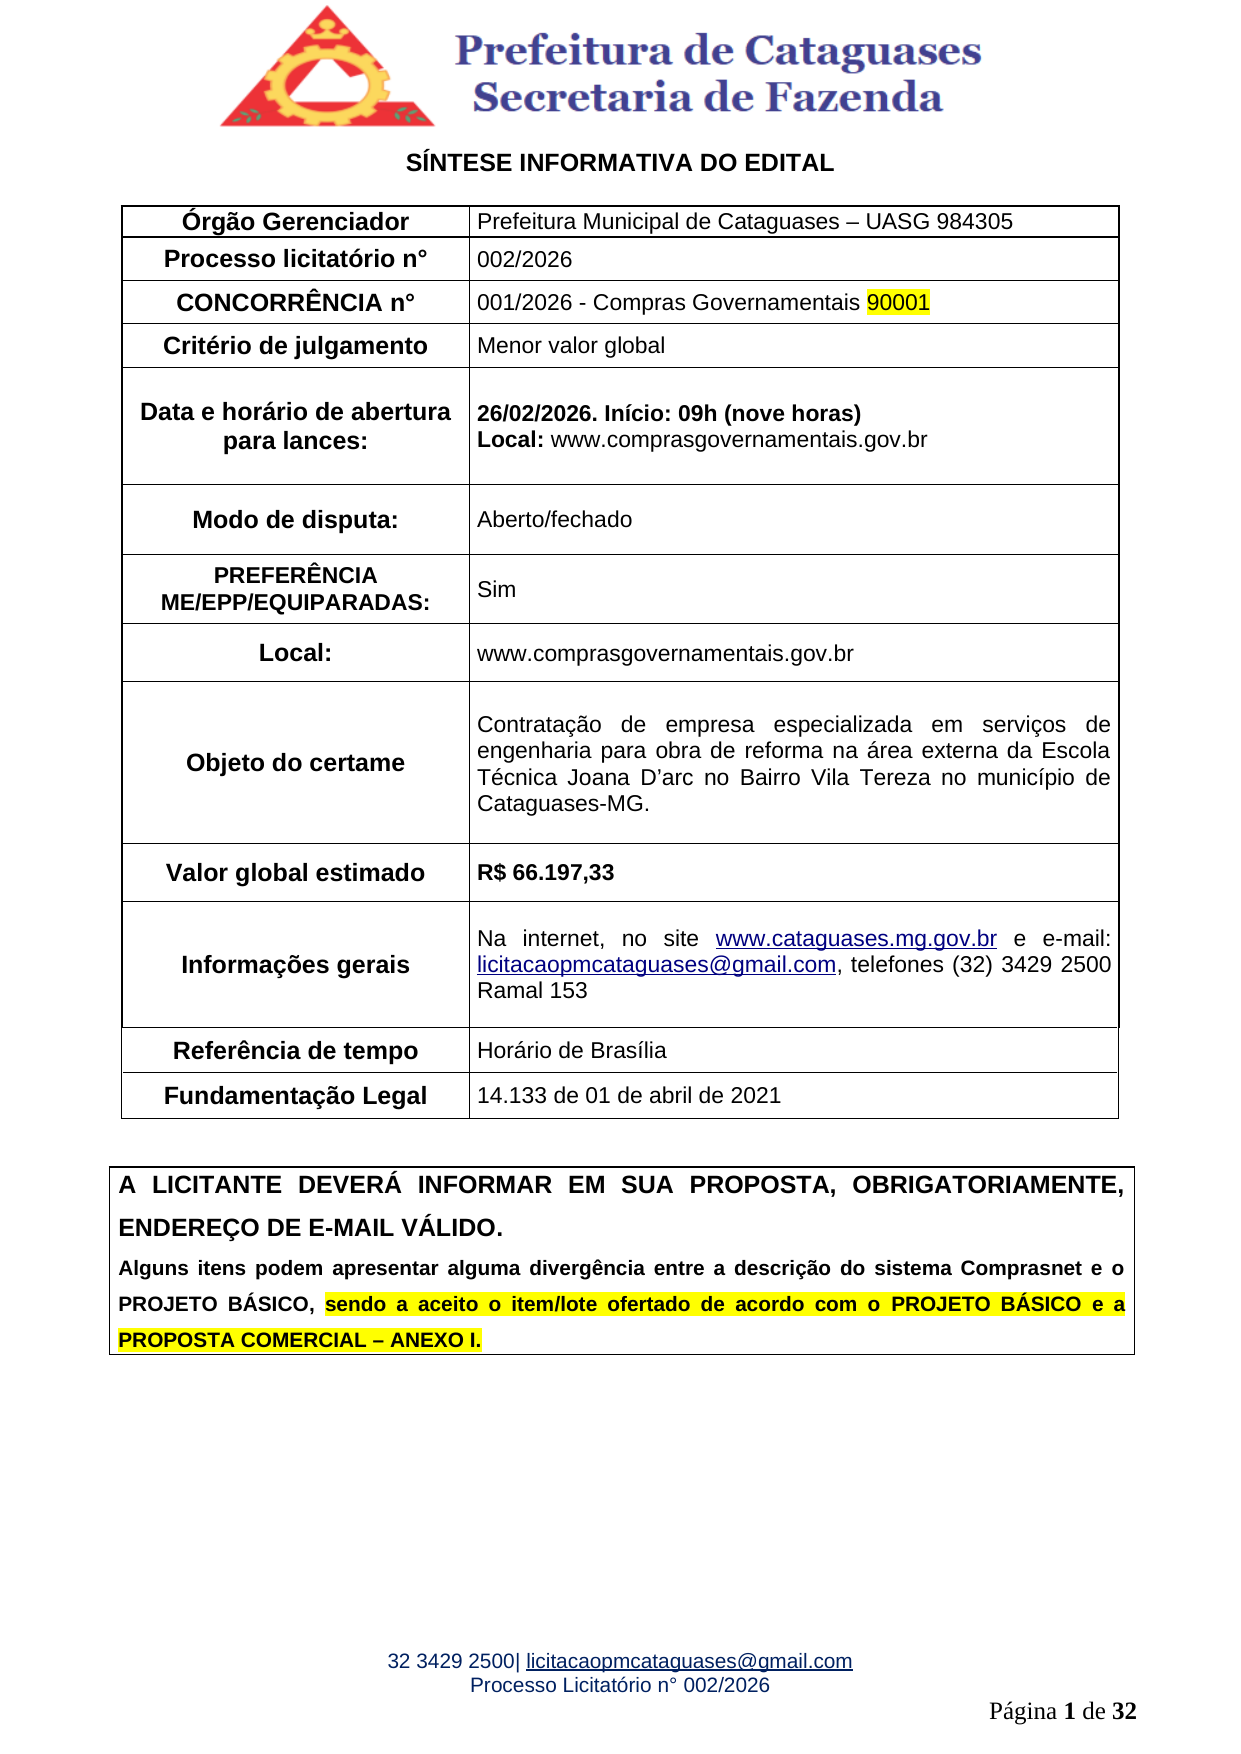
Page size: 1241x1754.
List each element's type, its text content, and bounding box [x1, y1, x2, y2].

table_cell 002/2026 [470, 238, 1118, 279]
table_cell Na internet, no site www.cataguases.mg.gov.br e e-mail: licitacaopmcataguases@gmail.com, telefones (32) 3429 2500 Ramal 153 [470, 902, 1118, 1027]
table_cell Referência de tempo [122, 1028, 469, 1072]
table_cell www.comprasgovernamentais.gov.br [470, 624, 1118, 681]
text A LICITANTE DEVERÁ INFORMAR EM SUA PROPOSTA, OBRIGATORIAMENTE, ENDEREÇO DE E-MAIL VÁLIDO. [110, 1168, 1134, 1241]
table_cell Aberto/fechado [470, 485, 1118, 553]
table_cell Fundamentação Legal [122, 1072, 469, 1117]
table_cell Objeto do certame [123, 682, 469, 843]
table_header Órgão Gerenciador [123, 207, 469, 236]
table_cell Processo licitatório n° [123, 238, 469, 279]
table_cell CONCORRÊNCIA n° [123, 281, 469, 323]
table_cell Local: [123, 624, 469, 681]
table_cell Valor global estimado [123, 844, 469, 901]
picture [165, 0, 1075, 148]
table_cell Informações gerais [123, 902, 469, 1027]
table_cell Modo de disputa: [123, 485, 469, 553]
table_cell R$ 66.197,33 [470, 844, 1118, 901]
table_cell 26/02/2026. Início: 09h (nove horas) Local: www.comprasgovernamentais.gov.br [470, 368, 1118, 484]
table_cell 14.133 de 01 de abril de 2021 [470, 1072, 1118, 1117]
table_cell Contratação de empresa especializada em serviços de engenharia para obra de reforma na área externa da Escola Técnica Joana D’arc no Bairro Vila Tereza no município de Cataguases-MG. [470, 682, 1118, 843]
table_cell Data e horário de abertura para lances: [123, 368, 469, 484]
text SÍNTESE INFORMATIVA DO EDITAL [103, 147, 1137, 176]
table_header Prefeitura Municipal de Cataguases – UASG 984305 [470, 207, 1118, 236]
table_cell PREFERÊNCIA ME/EPP/EQUIPARADAS: [123, 555, 469, 623]
table_cell Horário de Brasília [470, 1027, 1118, 1072]
table_cell Sim [470, 555, 1118, 623]
table_cell 001/2026 - Compras Governamentais 90001 [470, 281, 1118, 323]
table_cell Critério de julgamento [123, 324, 469, 367]
table_cell Menor valor global [470, 324, 1118, 367]
text Alguns itens podem apresentar alguma divergência entre a descrição do sistema Comprasnet e o PROJETO BÁSICO, sendo a aceito o item/lote ofertado de acordo com o PROJETO BÁSICO e a PROPOSTA COMERCIAL – ANEXO I. [110, 1253, 1134, 1354]
